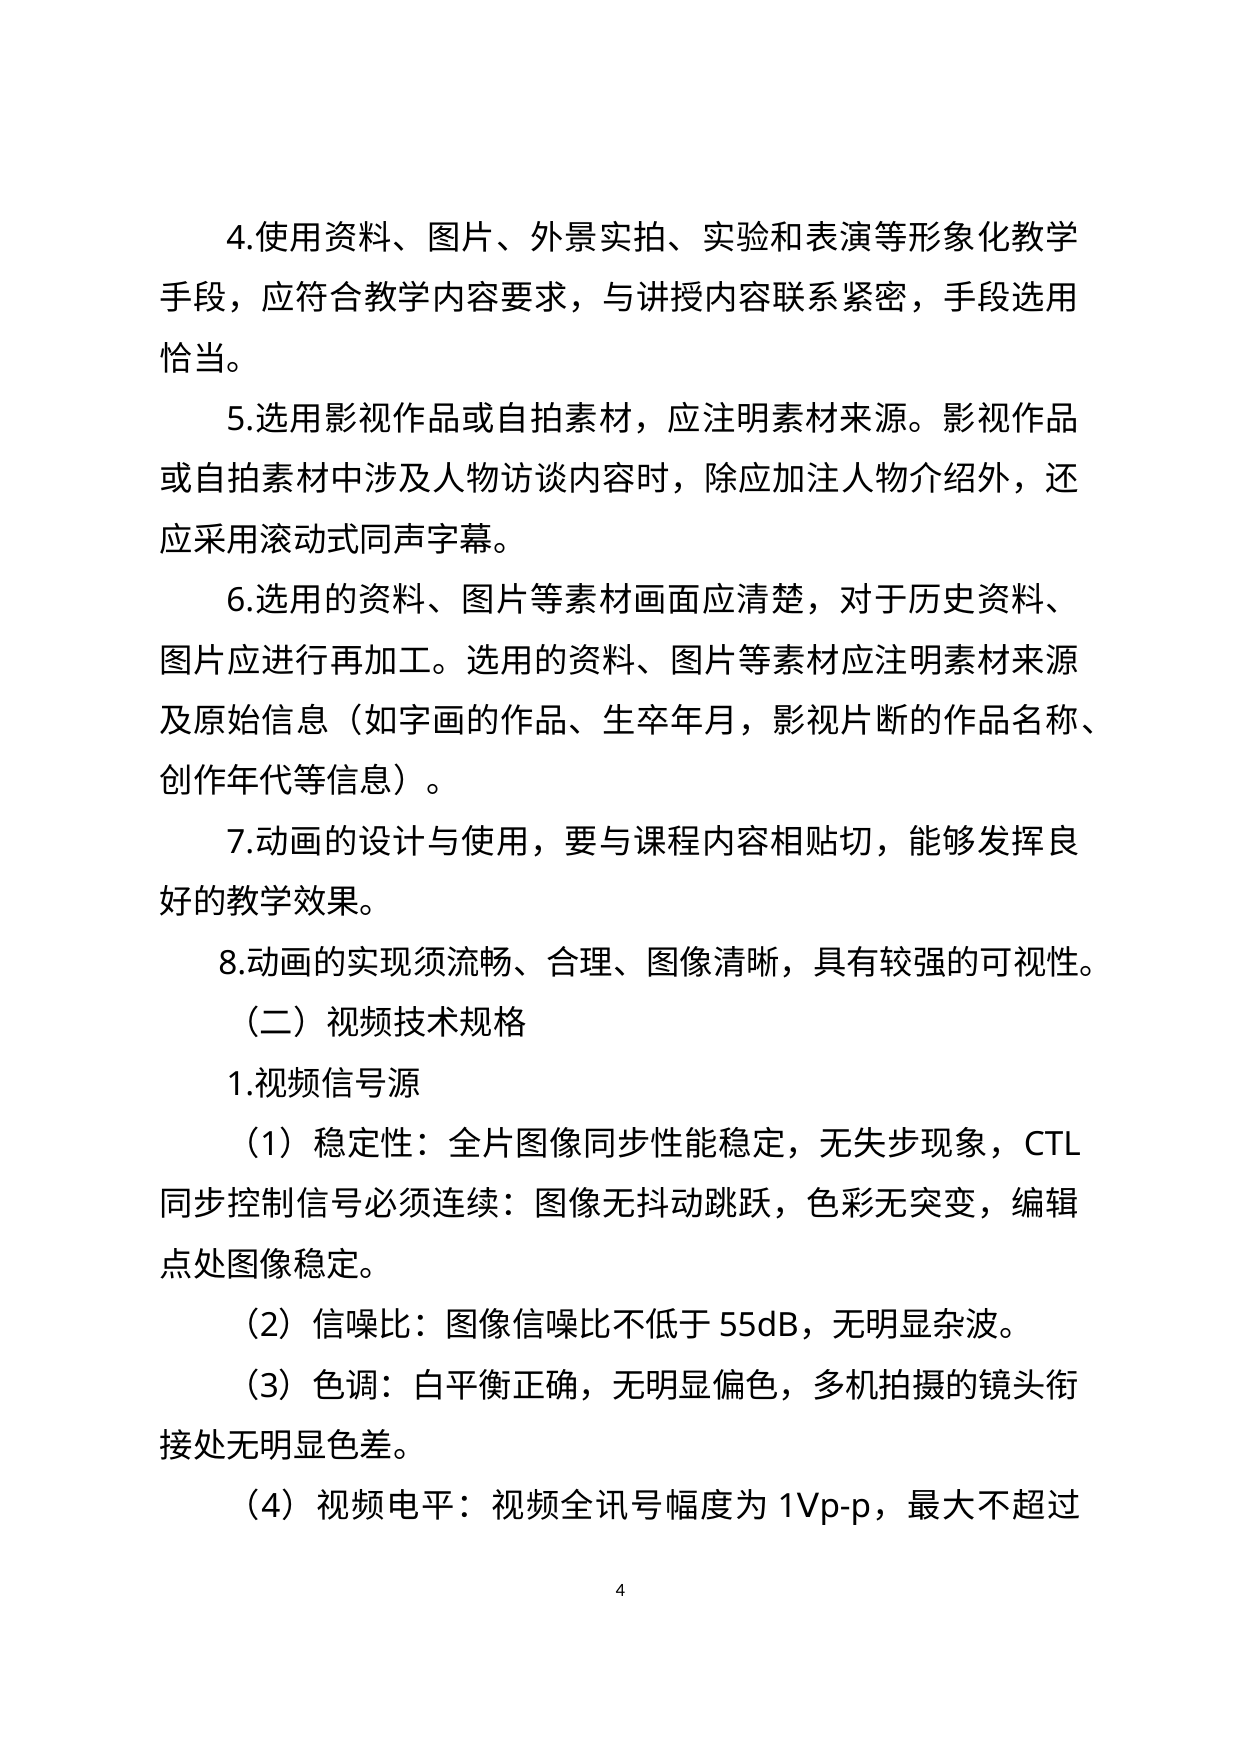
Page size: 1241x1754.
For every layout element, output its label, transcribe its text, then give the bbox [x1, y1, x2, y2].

text （2）信噪比：图像信噪比不低于55dB，无明显杂波。 [159, 1288, 1081, 1349]
text （1）稳定性：全片图像同步性能稳定，无失步现象，CTL同步控制信号必须连续：图像无抖动跳跃，色彩无突变，编辑点处图像稳定。 [159, 1107, 1081, 1288]
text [159, 1469, 1081, 1530]
text （二）视频技术规格 [159, 986, 1081, 1047]
text 7.动画的设计与使用，要与课程内容相贴切，能够发挥良好的教学效果。 [159, 805, 1081, 926]
text 8.动画的实现须流畅、合理、图像清晰，具有较强的可视性。 [159, 926, 1081, 986]
text 6.选用的资料、图片等素材画面应清楚，对于历史资料、图片应进行再加工。选用的资料、图片等素材应注明素材来源及原始信息（如字画的作品、生卒年月，影视片断的作品名称、创作年代等信息）。 [159, 563, 1081, 805]
text 1.视频信号源 [159, 1047, 1081, 1107]
text 4.使用资料、图片、外景实拍、实验和表演等形象化教学手段，应符合教学内容要求，与讲授内容联系紧密，手段选用恰当。 [159, 201, 1081, 382]
text （3）色调：白平衡正确，无明显偏色，多机拍摄的镜头衔接处无明显色差。 [159, 1349, 1081, 1469]
text 5.选用影视作品或自拍素材，应注明素材来源。影视作品或自拍素材中涉及人物访谈内容时，除应加注人物介绍外，还应采用滚动式同声字幕。 [159, 382, 1081, 563]
